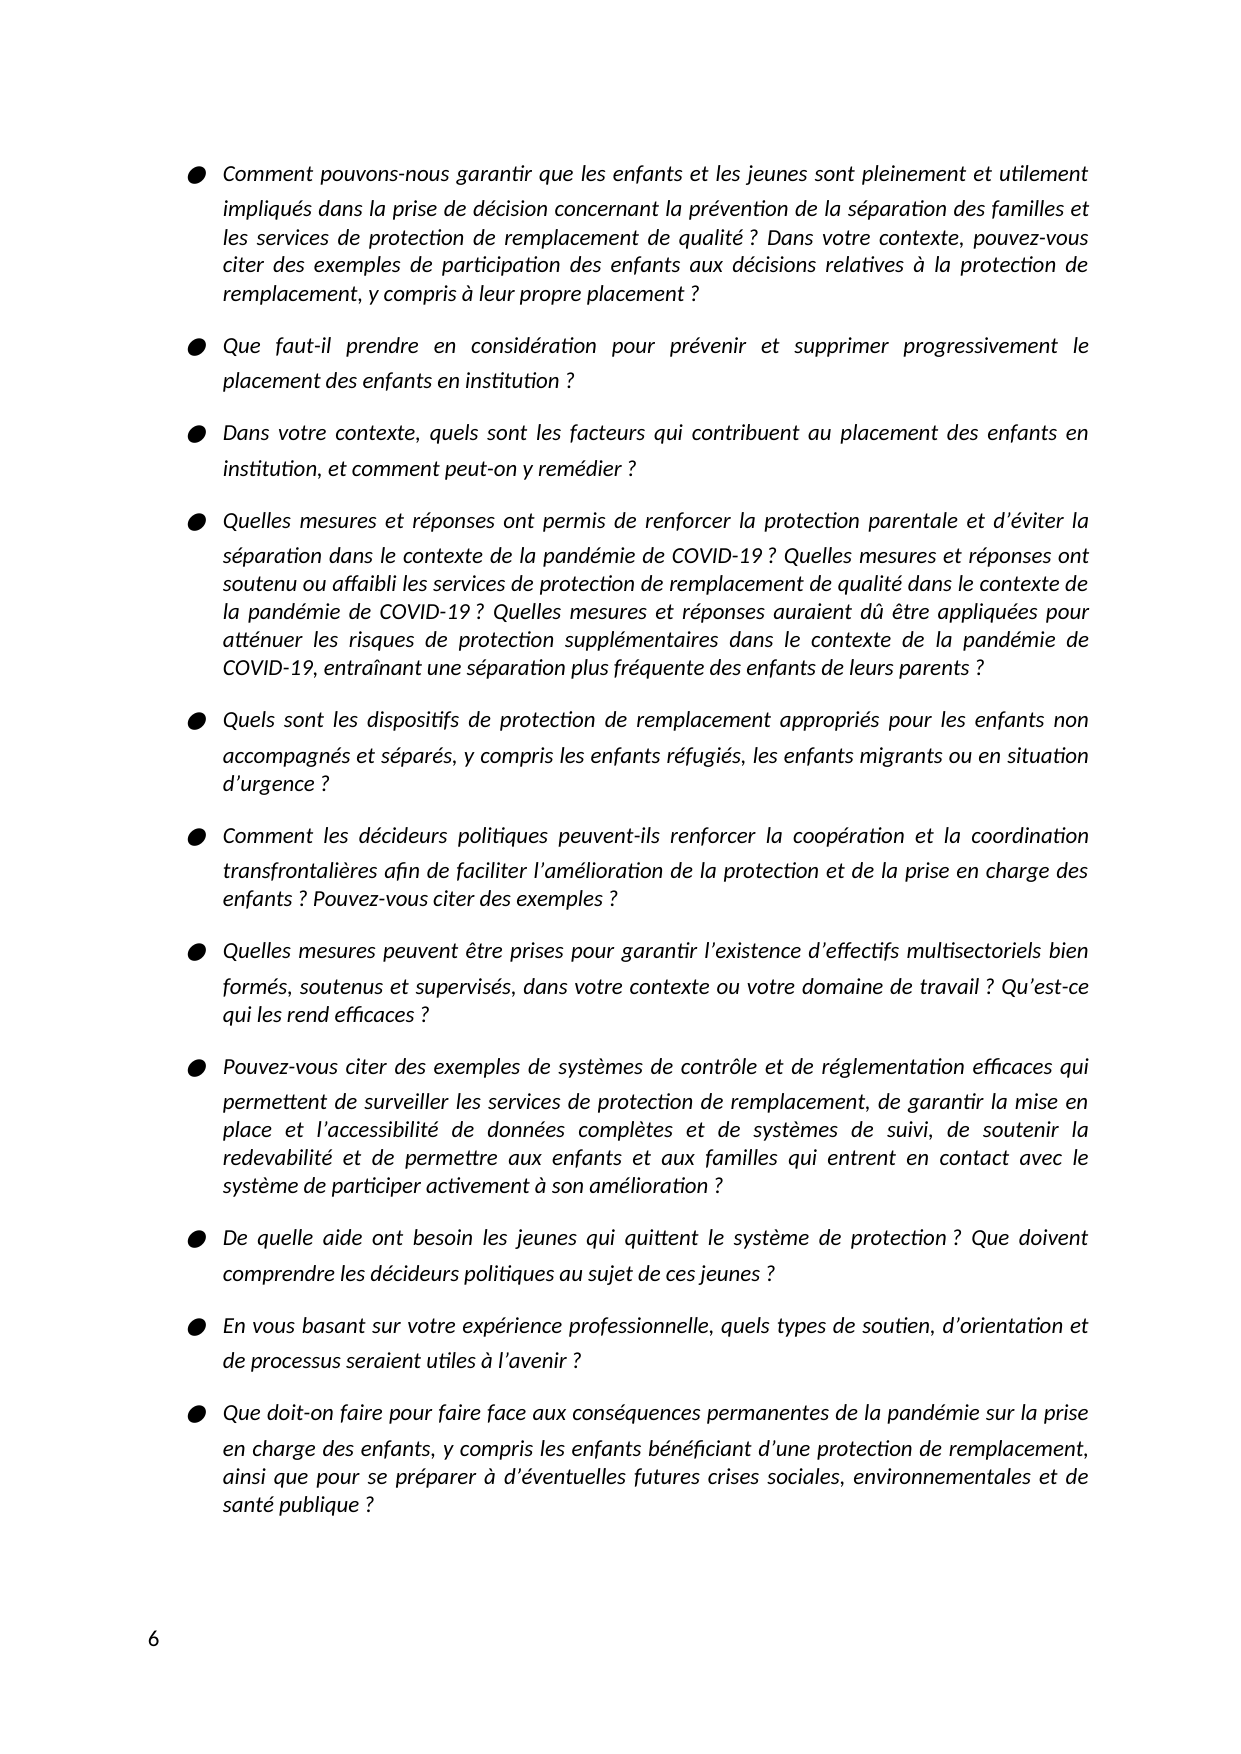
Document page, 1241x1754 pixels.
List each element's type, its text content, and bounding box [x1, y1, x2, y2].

list Dans votre contexte, quels sont les facteurs qui contribuent au placement des enfants en institution, et comment peut-on y remédier ? [185, 407, 1093, 482]
list Quelles mesures et réponses ont permis de renforcer la protection parentale et d’éviter la séparation dans le contexte de la pandémie de COVID-19 ? Quelles mesures et réponses ont soutenu ou affaibli les services de protection de remplacement de qualité dans le contexte de la pandémie de COVID-19 ? Quelles mesures et réponses auraient dû être appliquées pour atténuer les risques de protection supplémentaires dans le contexte de la pandémie de COVID-19, entraînant une séparation plus fréquente des enfants de leurs parents ? [185, 494, 1093, 681]
list En vous basant sur votre expérience professionnelle, quels types de soutien, d’orientation et de processus seraient utiles à l’avenir ? [185, 1299, 1093, 1374]
list Que doit-on faire pour faire face aux conséquences permanentes de la pandémie sur la prise en charge des enfants, y compris les enfants bénéficiant d’une protection de remplacement, ainsi que pour se préparer à d’éventuelles futures crises sociales, environnementales et de santé publique ? [185, 1387, 1093, 1518]
list De quelle aide ont besoin les jeunes qui quittent le système de protection ? Que doivent comprendre les décideurs politiques au sujet de ces jeunes ? [185, 1212, 1093, 1287]
list Quels sont les dispositifs de protection de remplacement appropriés pour les enfants non accompagnés et séparés, y compris les enfants réfugiés, les enfants migrants ou en situation d’urgence ? [185, 694, 1093, 797]
list Comment les décideurs politiques peuvent-ils renforcer la coopération et la coordination transfrontalières afin de faciliter l’amélioration de la protection et de la prise en charge des enfants ? Pouvez-vous citer des exemples ? [185, 809, 1093, 912]
list Comment pouvons-nous garantir que les enfants et les jeunes sont pleinement et utilement impliqués dans la prise de décision concernant la prévention de la séparation des familles et les services de protection de remplacement de qualité ? Dans votre contexte, pouvez-vous citer des exemples de participation des enfants aux décisions relatives à la protection de remplacement, y compris à leur propre placement ? [185, 148, 1093, 307]
list Que faut-il prendre en considération pour prévenir et supprimer progressivement le placement des enfants en institution ? [185, 319, 1093, 394]
list Pouvez-vous citer des exemples de systèmes de contrôle et de réglementation efficaces qui permettent de surveiller les services de protection de remplacement, de garantir la mise en place et l’accessibilité de données complètes et de systèmes de suivi, de soutenir la redevabilité et de permettre aux enfants et aux familles qui entrent en contact avec le système de participer activement à son amélioration ? [185, 1040, 1093, 1199]
list Quelles mesures peuvent être prises pour garantir l’existence d’effectifs multisectoriels bien formés, soutenus et supervisés, dans votre contexte ou votre domaine de travail ? Qu’est-ce qui les rend efficaces ? [185, 925, 1093, 1028]
